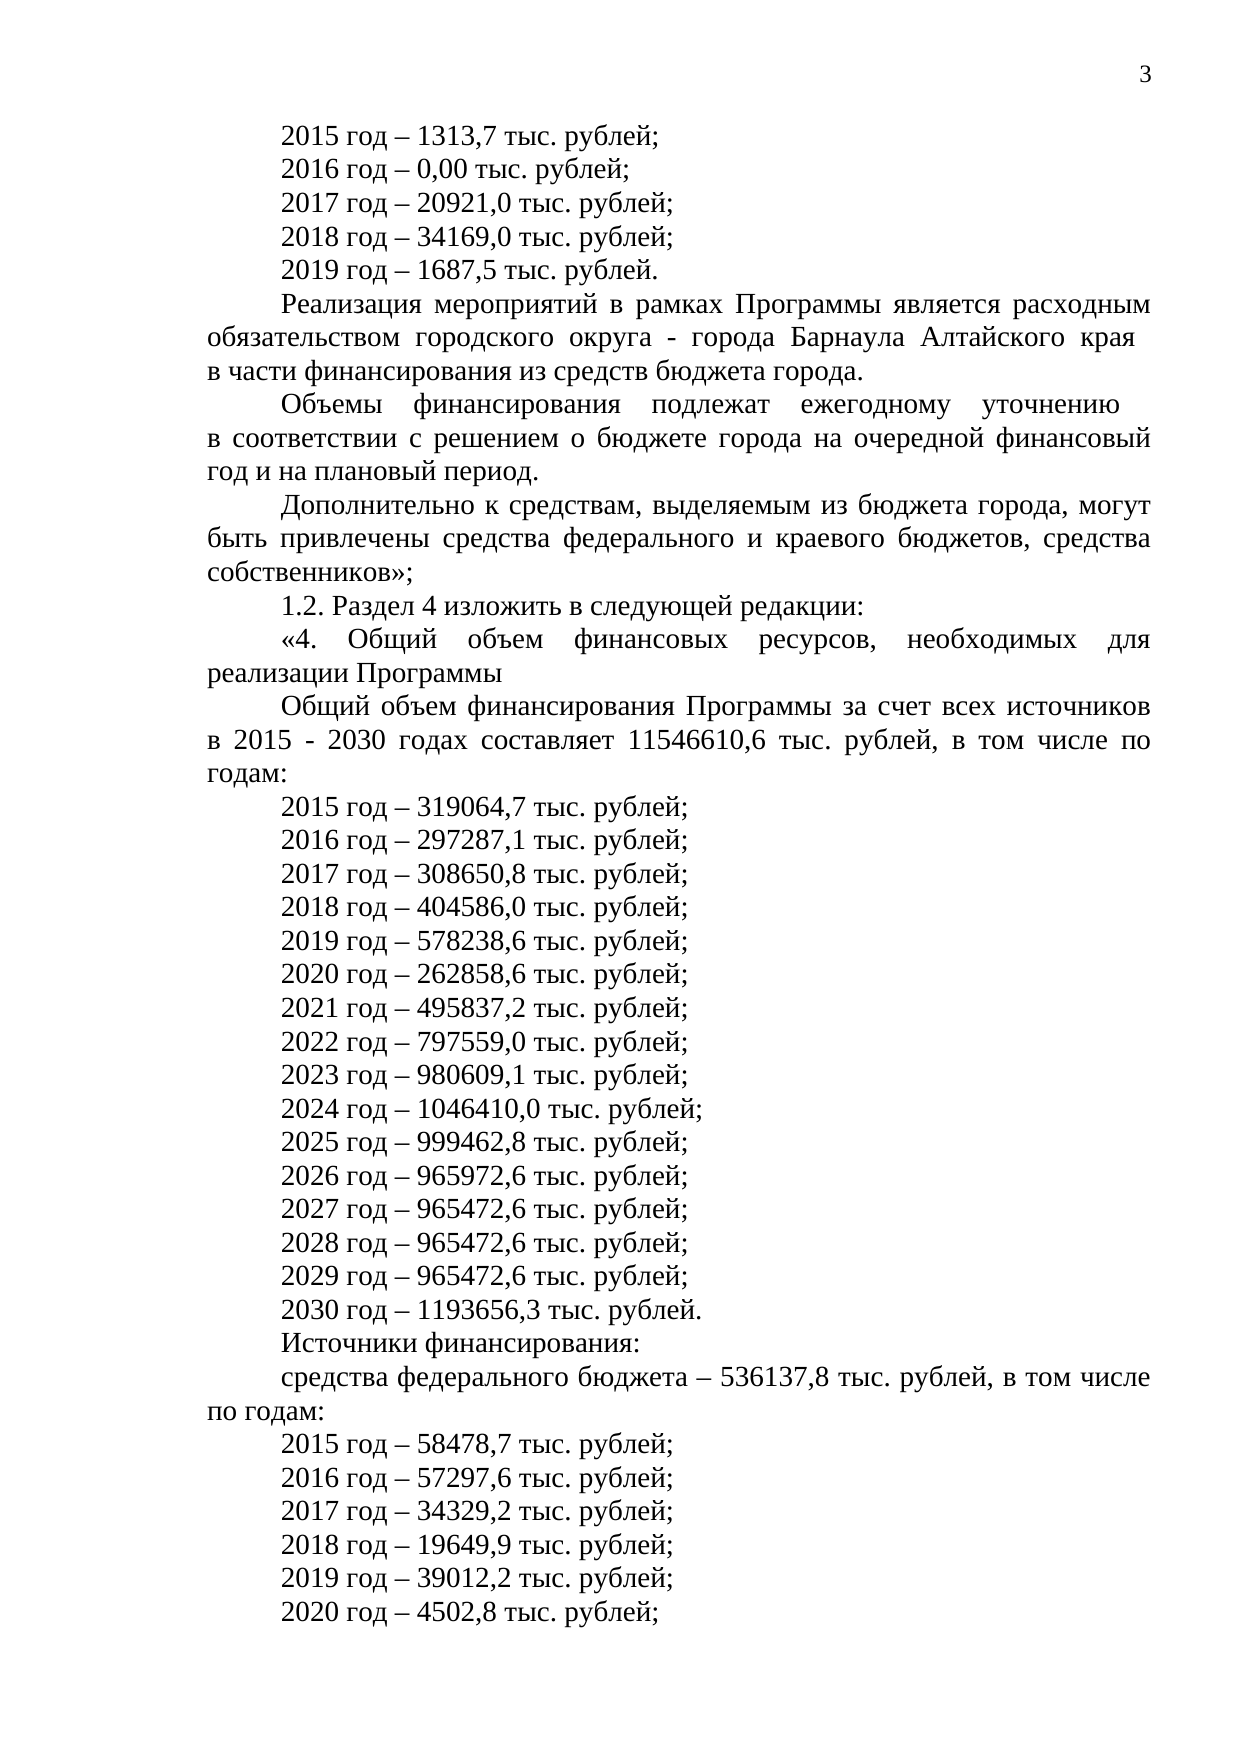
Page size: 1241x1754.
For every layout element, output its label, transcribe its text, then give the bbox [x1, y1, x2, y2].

text 2018 год – 404586,0 тыс. рублей; [207, 889, 1152, 923]
text 2029 год – 965472,6 тыс. рублей; [207, 1258, 1152, 1292]
text 2023 год – 980609,1 тыс. рублей; [207, 1057, 1152, 1091]
text 2020 год – 262858,6 тыс. рублей; [207, 957, 1152, 990]
text средства федерального бюджета – 536137,8 тыс. рублей, в том числе по годам: [207, 1359, 1152, 1426]
text 2021 год – 495837,2 тыс. рублей; [207, 990, 1152, 1024]
text 2028 год – 965472,6 тыс. рублей; [207, 1225, 1152, 1258]
text 2017 год – 20921,0 тыс. рублей; [207, 185, 1152, 219]
text 2019 год – 1687,5 тыс. рублей. [207, 252, 1152, 286]
text 2017 год – 308650,8 тыс. рублей; [207, 856, 1152, 889]
text Источники финансирования: [207, 1326, 1152, 1359]
text 2018 год – 34169,0 тыс. рублей; [207, 219, 1152, 252]
text 2027 год – 965472,6 тыс. рублей; [207, 1191, 1152, 1225]
text 2026 год – 965972,6 тыс. рублей; [207, 1158, 1152, 1191]
text Реализация мероприятий в рамках Программы является расходным обязательством городского округа - города Барнаула Алтайского края в части финансирования из средств бюджета города. [207, 286, 1152, 386]
text 2015 год – 58478,7 тыс. рублей; [207, 1426, 1152, 1460]
text Объемы финансирования подлежат ежегодному уточнению в соответствии с решением о бюджете города на очередной финансовый год и на плановый период. [207, 386, 1152, 487]
text 2017 год – 34329,2 тыс. рублей; [207, 1493, 1152, 1527]
text 2016 год – 297287,1 тыс. рублей; [207, 822, 1152, 856]
text 2015 год – 1313,7 тыс. рублей; [207, 118, 1152, 152]
text 2020 год – 4502,8 тыс. рублей; [207, 1594, 1152, 1627]
text Общий объем финансирования Программы за счет всех источников в 2015 - 2030 годах составляет 11546610,6 тыс. рублей, в том числе по годам: [207, 688, 1152, 789]
text 2016 год – 57297,6 тыс. рублей; [207, 1460, 1152, 1493]
text 2022 год – 797559,0 тыс. рублей; [207, 1024, 1152, 1057]
text 2015 год – 319064,7 тыс. рублей; [207, 789, 1152, 822]
text 1.2. Раздел 4 изложить в следующей редакции: [207, 588, 1152, 621]
text 2024 год – 1046410,0 тыс. рублей; [207, 1091, 1152, 1124]
text 2019 год – 578238,6 тыс. рублей; [207, 923, 1152, 957]
text 2030 год – 1193656,3 тыс. рублей. [207, 1292, 1152, 1326]
text 2016 год – 0,00 тыс. рублей; [207, 152, 1152, 185]
text 2025 год – 999462,8 тыс. рублей; [207, 1124, 1152, 1158]
text 2018 год – 19649,9 тыс. рублей; [207, 1527, 1152, 1560]
text Дополнительно к средствам, выделяемым из бюджета города, могут быть привлечены средства федерального и краевого бюджетов, средства собственников»; [207, 487, 1152, 588]
text «4. Общий объем финансовых ресурсов, необходимых для реализации Программы [207, 621, 1152, 688]
text 2019 год – 39012,2 тыс. рублей; [207, 1560, 1152, 1594]
